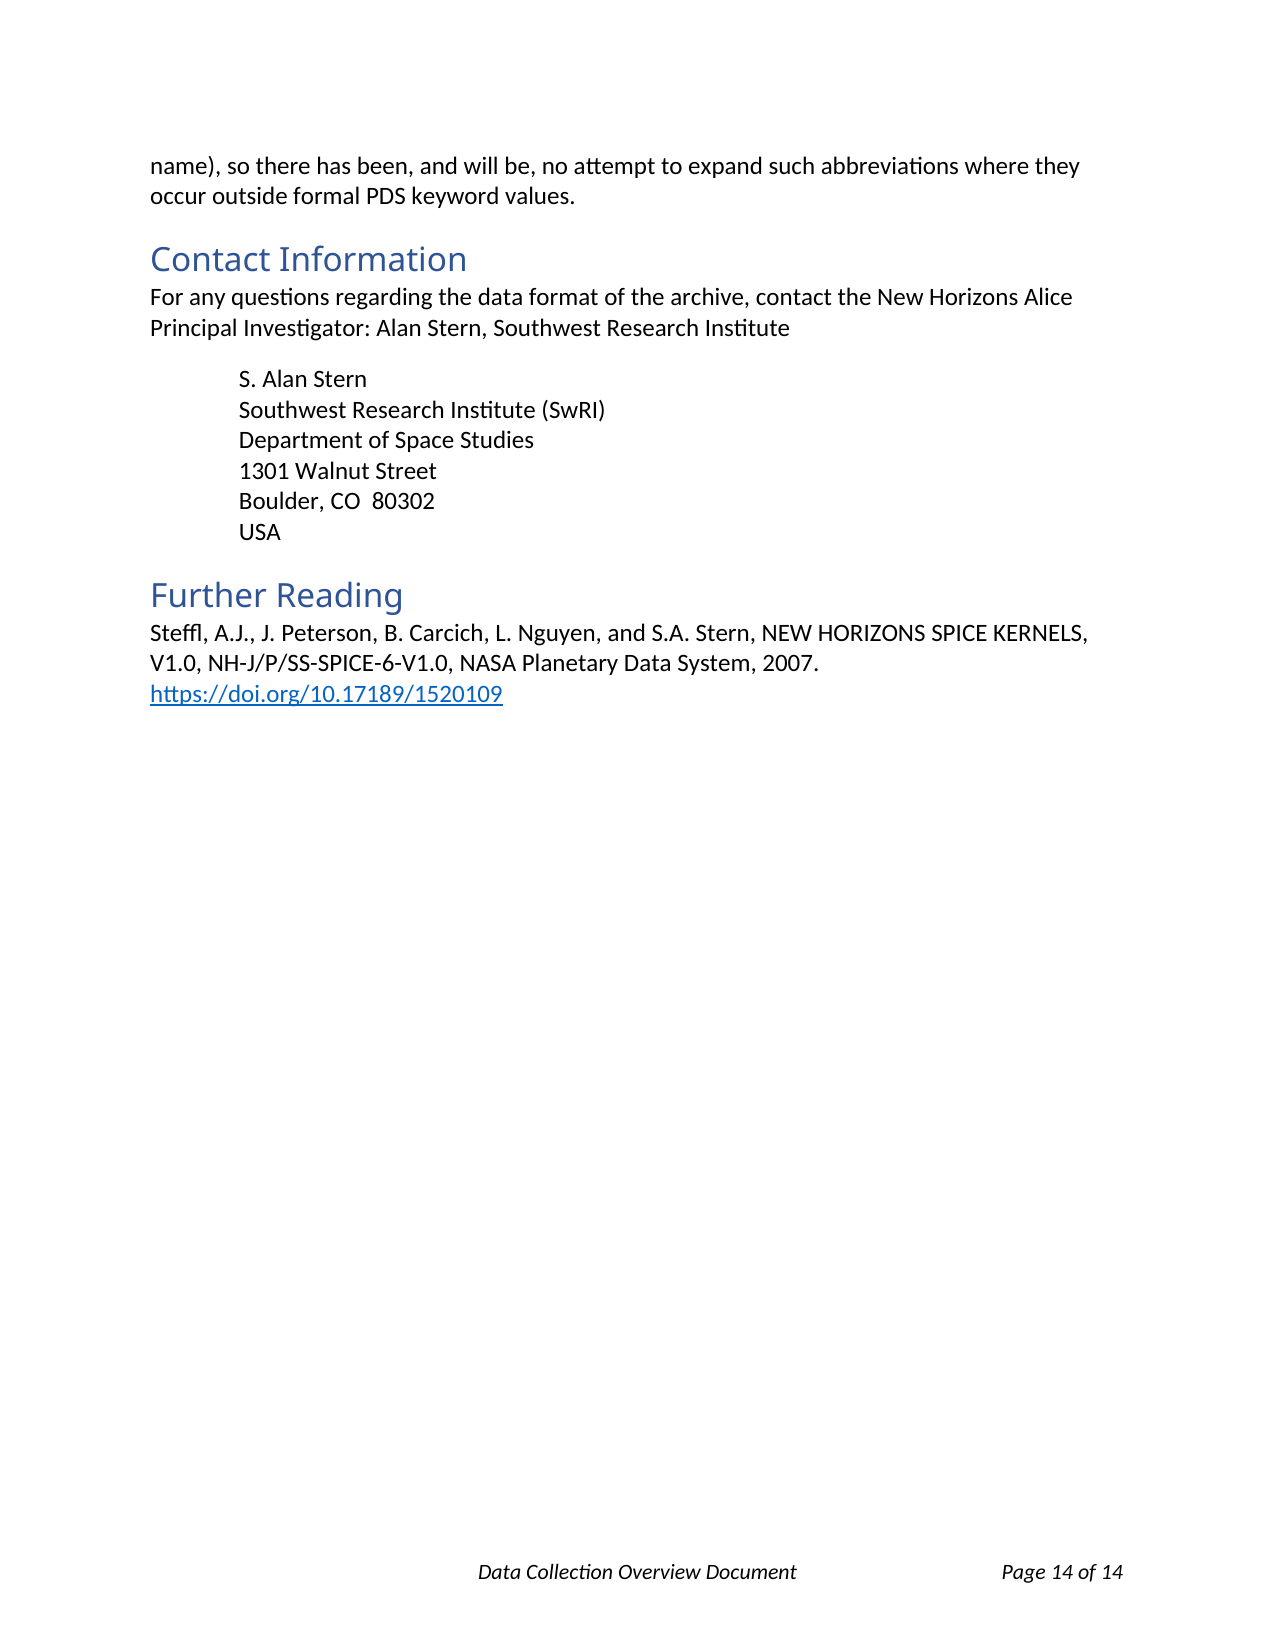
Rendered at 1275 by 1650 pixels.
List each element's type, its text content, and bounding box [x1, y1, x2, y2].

text S. Alan Stern Southwest Research Institute (SwRI) Department of Space Studies 1301 Walnut Street Boulder, CO 80302 USA [239, 363, 1125, 546]
text For any questions regarding the data format of the archive, contact the New Horizons Alice Principal Investigator: Alan Stern, Southwest Research Institute [150, 281, 1125, 342]
subtitle Further Reading [150, 571, 1125, 617]
subtitle Contact Information [150, 236, 1125, 281]
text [150, 150, 1125, 211]
text Steffl, A.J., J. Peterson, B. Carcich, L. Nguyen, and S.A. Stern, NEW HORIZONS SPICE KERNELS, V1.0, NH-J/P/SS-SPICE-6-V1.0, NASA Planetary Data System, 2007. https://doi.org/10.17189/1520109 [150, 617, 1125, 708]
